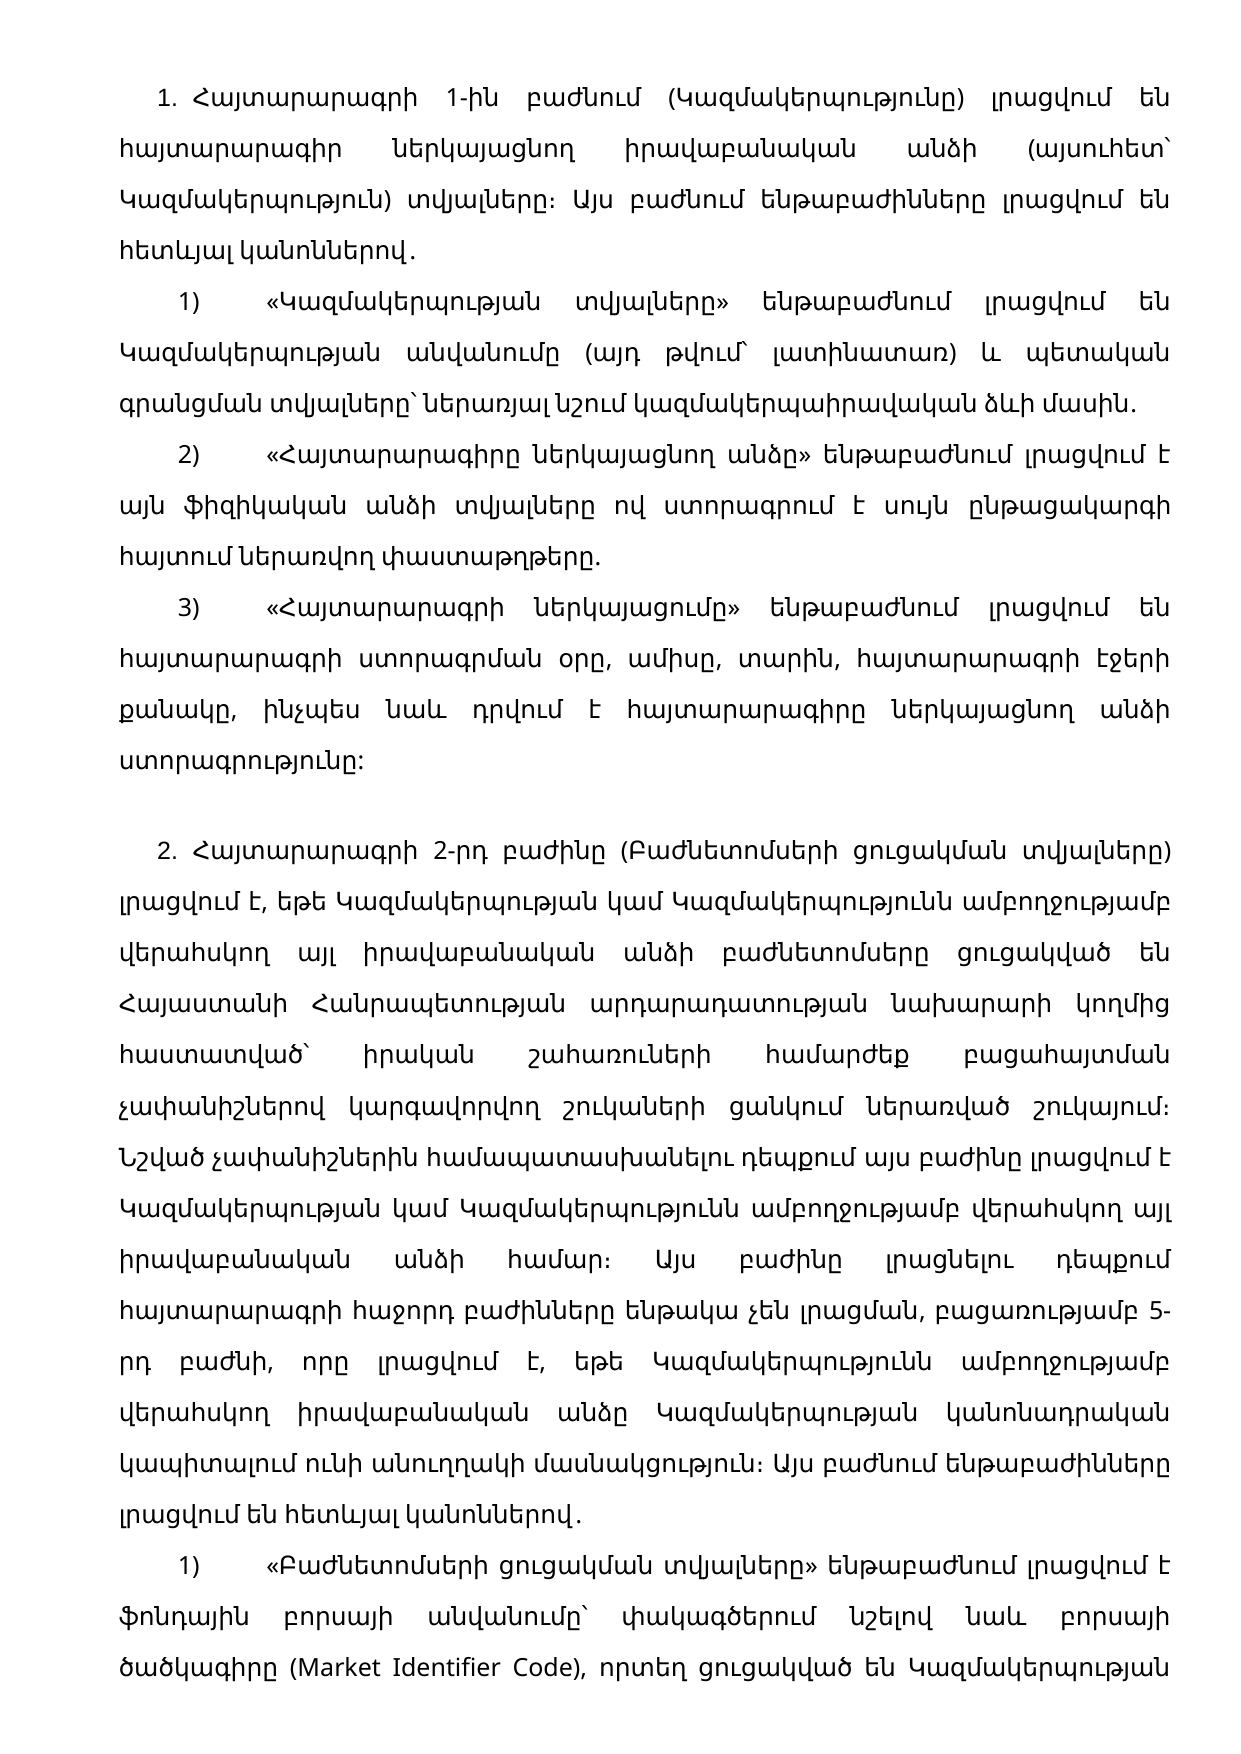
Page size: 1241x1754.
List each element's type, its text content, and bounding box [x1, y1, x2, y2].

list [118, 1547, 1171, 1684]
list «Հայտարարագրի ներկայացումը» ենթաբաժնում լրացվում են հայտարարագրի ստորագրման օրը, ամիսը, տարին, հայտարարագրի էջերի քանակը, ինչպես նաև դրվում է հայտարարագիրը ներկայացնող անձի ստորագրությունը: [118, 589, 1171, 777]
list «Հայտարարագիրը ներկայացնող անձը» ենթաբաժնում լրացվում է այն ֆիզիկական անձի տվյալները ով ստորագրում է սույն ընթացակարգի հայտում ներառվող փաստաթղթերը. [118, 436, 1171, 573]
list Հայտարարագրի 2-րդ բաժինը (Բաժնետոմսերի ցուցակման տվյալները) լրացվում է, եթե Կազմակերպության կամ Կազմակերպությունն ամբողջությամբ վերահսկող այլ իրավաբանական անձի բաժնետոմսերը ցուցակված են Հայաստանի Հանրապետության արդարադատության նախարարի կողմից հաստատված՝ իրական շահառուների համարժեք բացահայտման չափանիշներով կարգավորվող շուկաների ցանկում ներառված շուկայում։ Նշված չափանիշներին համապատասխանելու դեպքում այս բաժինը լրացվում է Կազմակերպության կամ Կազմակերպությունն ամբողջությամբ վերահսկող այլ իրավաբանական անձի համար։ Այս բաժինը լրացնելու դեպքում հայտարարագրի հաջորդ բաժինները ենթակա չեն լրացման, բացառությամբ 5-րդ բաժնի, որը լրացվում է, եթե Կազմակերպությունն ամբողջությամբ վերահսկող իրավաբանական անձը Կազմակերպության կանոնադրական կապիտալում ունի անուղղակի մասնակցություն։ Այս բաժնում ենթաբաժինները լրացվում են հետևյալ կանոններով․ [118, 833, 1171, 1531]
list Հայտարարագրի 1-ին բաժնում (Կազմակերպությունը) լրացվում են հայտարարագիր ներկայացնող իրավաբանական անձի (այսուհետ՝ Կազմակերպություն) տվյալները։ Այս բաժնում ենթաբաժինները լրացվում են հետևյալ կանոններով․ [118, 79, 1171, 266]
list «Կազմակերպության տվյալները» ենթաբաժնում լրացվում են Կազմակերպության անվանումը (այդ թվում՝ լատինատառ) և պետական գրանցման տվյալները՝ ներառյալ նշում կազմակերպաիրավական ձևի մասին. [118, 283, 1171, 419]
